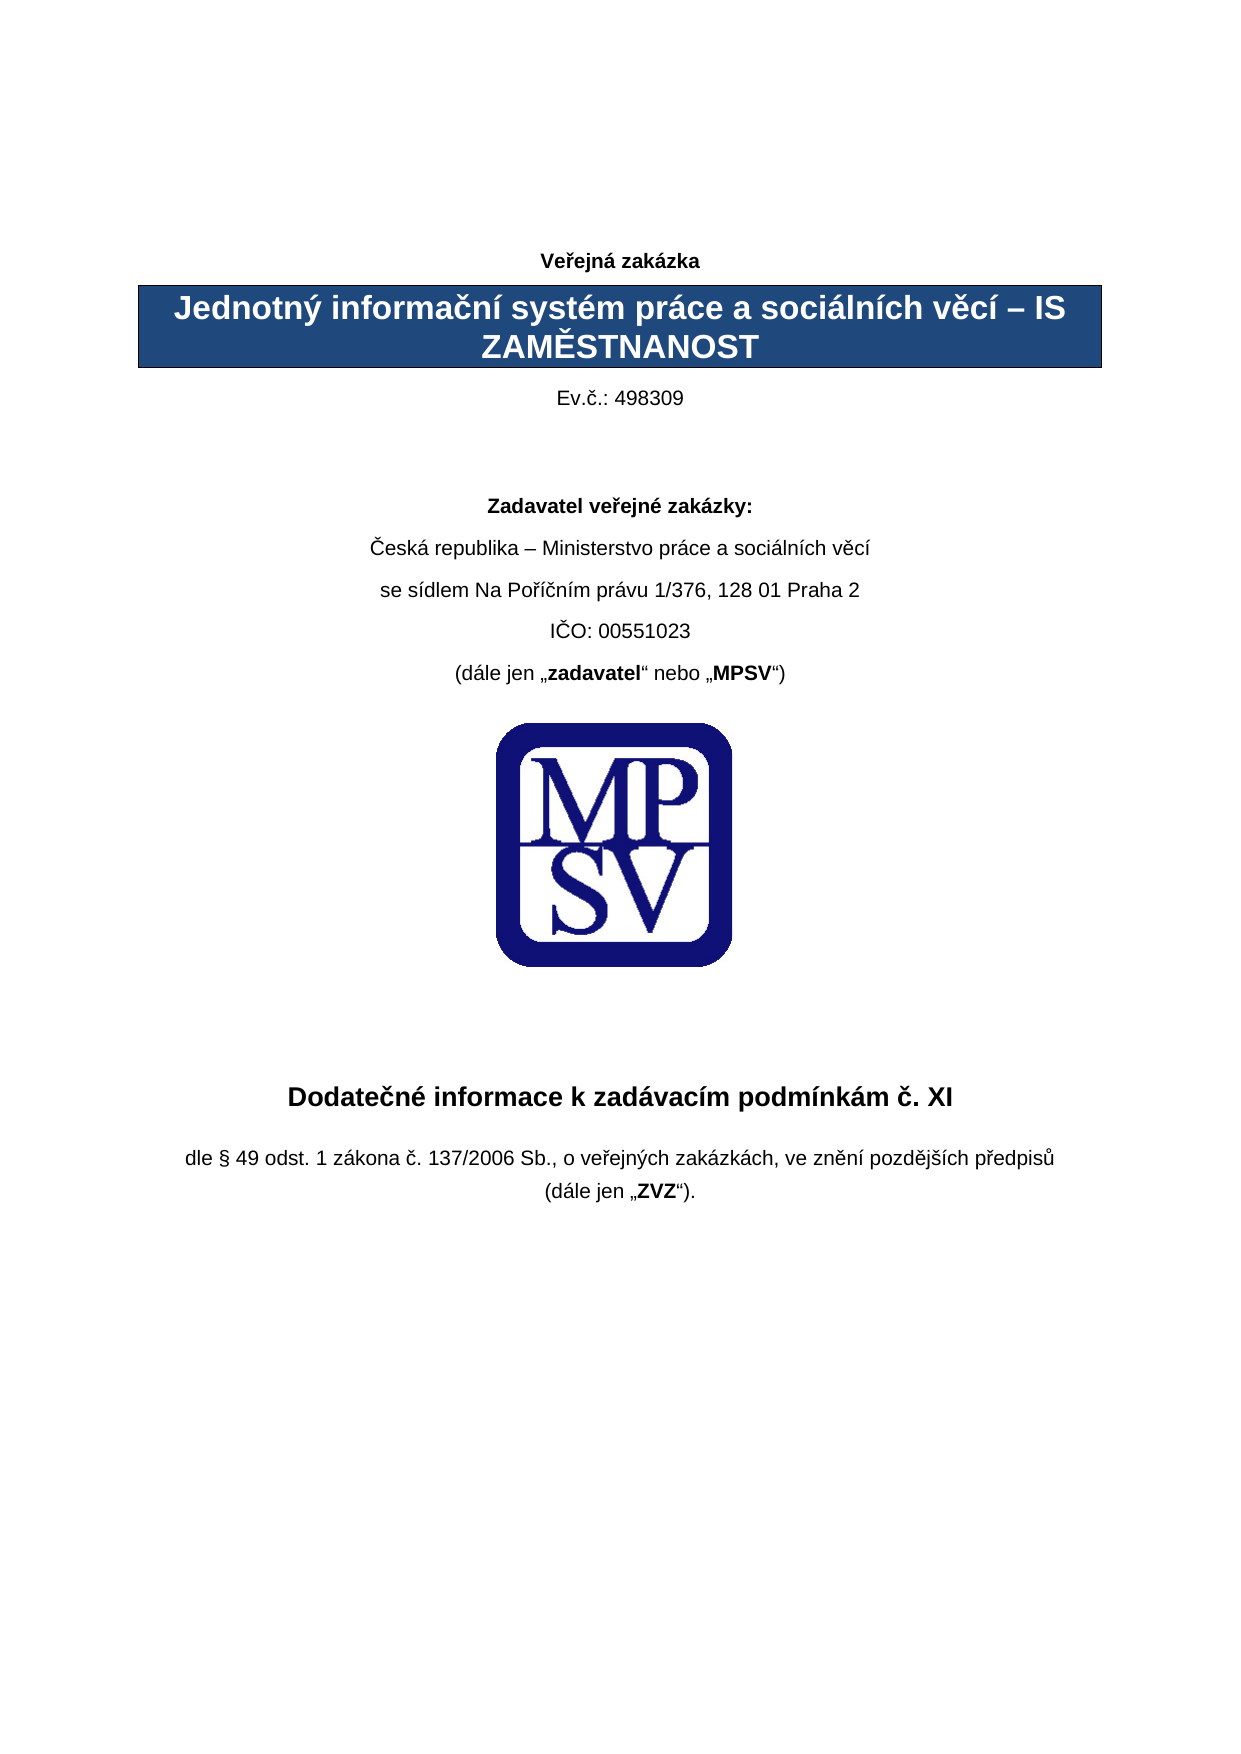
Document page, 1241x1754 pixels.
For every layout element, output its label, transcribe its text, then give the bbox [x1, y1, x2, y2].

picture [496, 723, 733, 967]
text se sídlem Na Poříčním právu 1/376, 128 01 Praha 2 [148, 572, 1093, 602]
text (dále jen „ZVZ“). [148, 1169, 1093, 1203]
text (dále jen „zadavatel“ nebo „MPSV“) [148, 656, 1093, 685]
text Veřejná zakázka [148, 243, 1093, 273]
text Ev.č.: 498309 [148, 381, 1093, 410]
text Jednotný informační systém práce a sociálních věcí – IS ZAMĚSTNANOST [139, 286, 1101, 367]
text Česká republika – Ministerstvo práce a sociálních věcí [148, 531, 1093, 560]
text IČO: 00551023 [148, 614, 1093, 643]
text Zadavatel veřejné zakázky: [148, 489, 1093, 518]
text Dodatečné informace k zadávacím podmínkám č. XI [148, 1081, 1093, 1112]
text dle § 49 odst. 1 zákona č. 137/2006 Sb., o veřejných zakázkách, ve znění pozdějších předpisů [148, 1136, 1093, 1169]
